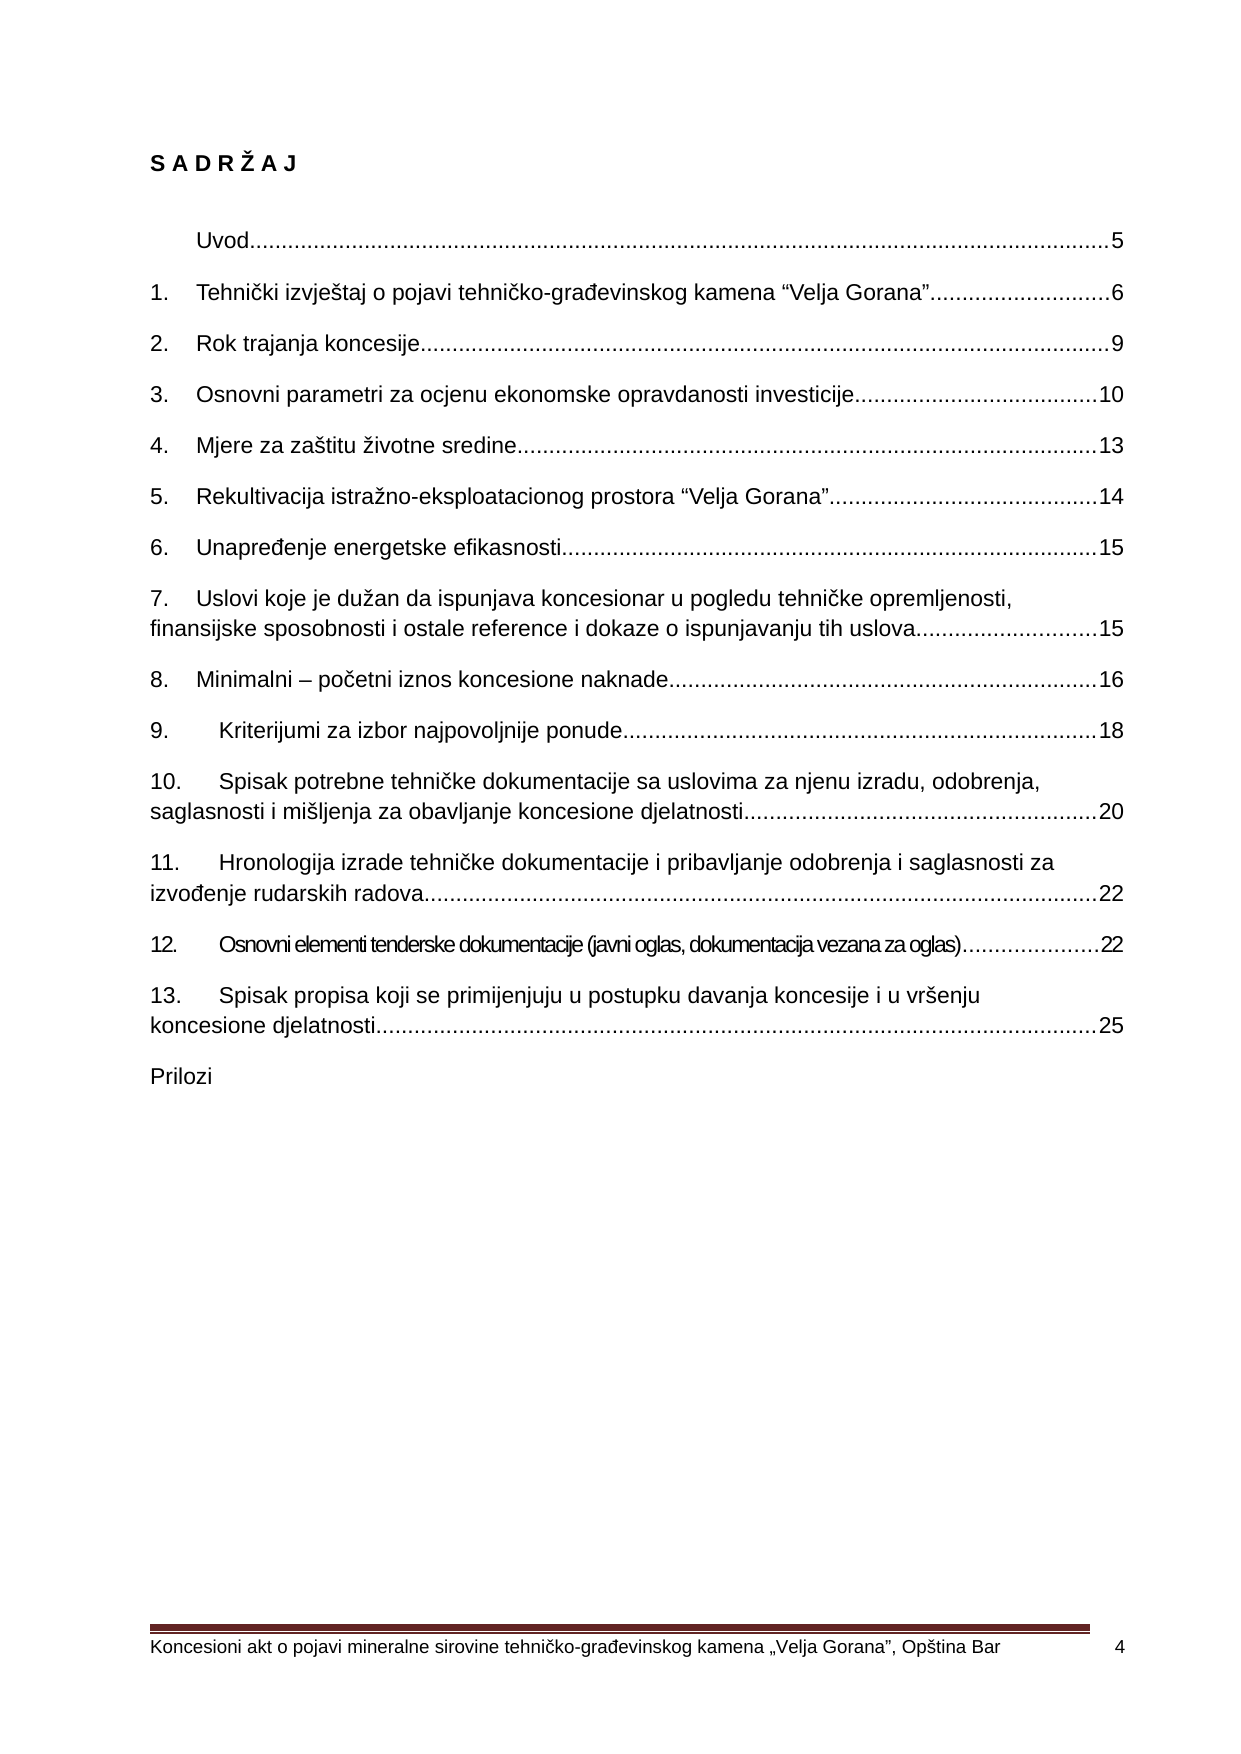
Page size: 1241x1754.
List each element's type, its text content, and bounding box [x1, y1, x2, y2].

text 4. Mjere za zaštitu životne sredine 13 [150, 432, 1090, 458]
text 3. Osnovni parametri za ocjenu ekonomske opravdanosti investicije 10 [150, 381, 1090, 407]
text 11. Hronologija izrade tehničke dokumentacije i pribavljanje odobrenja i saglasnosti za izvođenje rudarskih radova 22 [150, 849, 1090, 906]
text S A D R Ž A J [150, 150, 1090, 176]
text 2. Rok trajanja koncesije 9 [150, 329, 1090, 356]
text 6. Unapređenje energetske efikasnosti 15 [150, 534, 1090, 560]
text Uvod 5 [150, 227, 1090, 254]
text Prilozi [150, 1063, 1090, 1089]
text 7. Uslovi koje je dužan da ispunjava koncesionar u pogledu tehničke opremljenosti, finansijske sposobnosti i ostale reference i dokaze o ispunjavanju tih uslova 15 [150, 585, 1090, 641]
text 5. Rekultivacija istražno-eksploatacionog prostora “Velja Gorana” 14 [150, 483, 1090, 509]
text 1. Tehnički izvještaj o pojavi tehničko-građevinskog kamena “Velja Gorana” 6 [150, 278, 1090, 305]
text 12. Osnovni elementi tenderske dokumentacije (javni oglas, dokumentacija vezana za oglas) 22 [150, 931, 1090, 957]
text 10. Spisak potrebne tehničke dokumentacije sa uslovima za njenu izradu, odobrenja, saglasnosti i mišljenja za obavljanje koncesione djelatnosti 20 [150, 768, 1090, 824]
text 9. Kriterijumi za izbor najpovoljnije ponude 18 [150, 717, 1090, 743]
text 8. Minimalni – početni iznos koncesione naknade 16 [150, 666, 1090, 692]
text 13. Spisak propisa koji se primijenjuju u postupku davanja koncesije i u vršenju koncesione djelatnosti 25 [150, 982, 1090, 1038]
